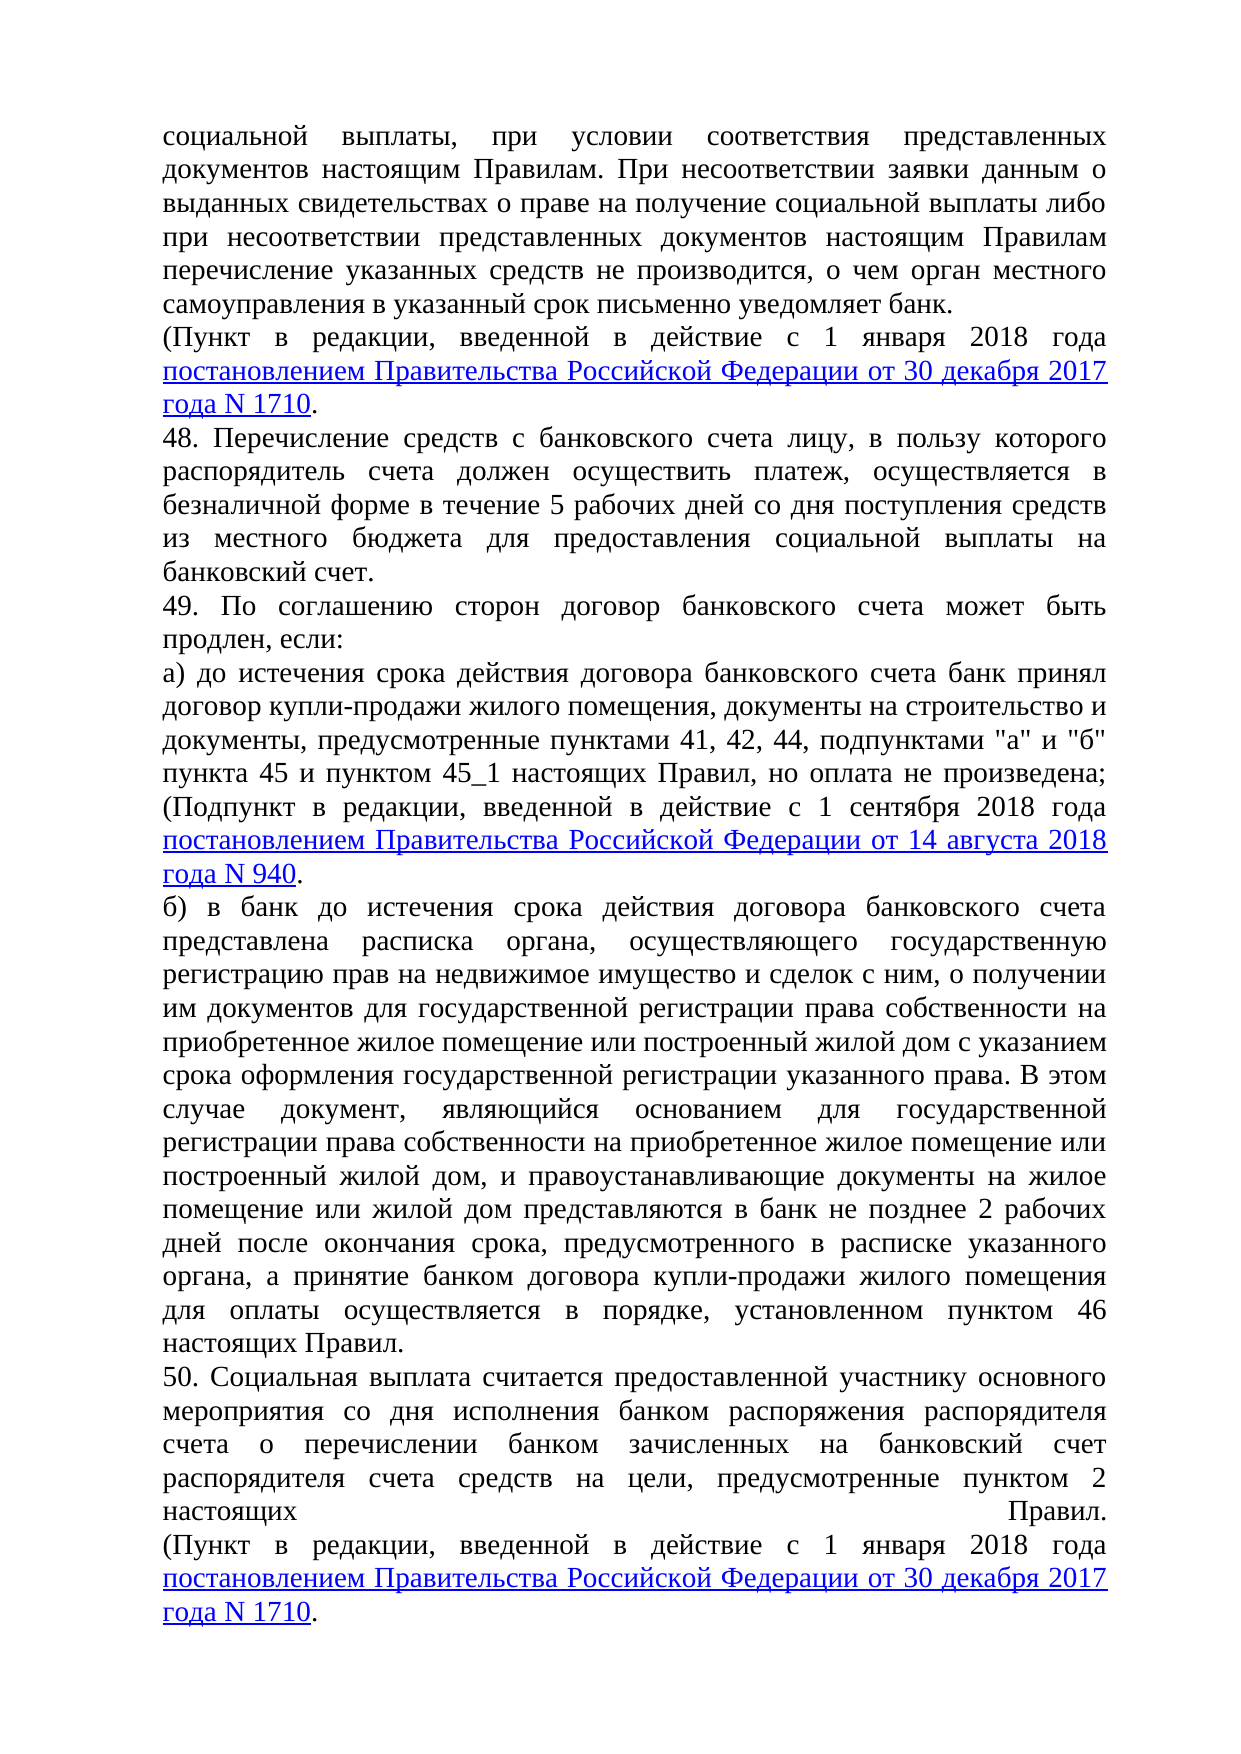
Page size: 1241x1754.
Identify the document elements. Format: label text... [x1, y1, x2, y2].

text (Пункт в редакции, введенной в действие с 1 января 2018 года постановлением Правительства Российской Федерации от 30 декабря 2017 года N 1710. [162, 383, 1107, 420]
text 49. По соглашению сторон договор банковского счета может быть продлен, если: [162, 588, 1107, 655]
text а) до истечения срока действия договора банковского счета банк принял договор купли-продажи жилого помещения, документы на строительство и документы, предусмотренные пунктами 41, 42, 44, подпунктами "а" и "б" пункта 45 и пунктом 45_1 настоящих Правил, но оплата не произведена; (Подпункт в редакции, введенной в действие с 1 сентября 2018 года постановлением Правительства Российской Федерации от 14 августа 2018 года N 940. [162, 852, 1107, 889]
text а) до истечения срока действия договора банковского счета банк принял договор купли-продажи жилого помещения, документы на строительство и документы, предусмотренные пунктами 41, 42, 44, подпунктами "а" и "б" пункта 45 и пунктом 45_1 настоящих Правил, но оплата не произведена; (Подпункт в редакции, введенной в действие с 1 сентября 2018 года постановлением Правительства Российской Федерации от 14 августа 2018 года N 940. [162, 655, 1107, 851]
text (Пункт в редакции, введенной в действие с 1 января 2018 года постановлением Правительства Российской Федерации от 30 декабря 2017 года N 1710. [162, 319, 1107, 382]
text 50. Социальная выплата считается предоставленной участнику основного мероприятия со дня исполнения банком распоряжения распорядителя счета о перечислении банком зачисленных на банковский счет распорядителя счета средств на цели, предусмотренные пунктом 2 настоящих Правил. (Пункт в редакции, введенной в действие с 1 января 2018 года постановлением Правительства Российской Федерации от 30 декабря 2017 года N 1710. [162, 1590, 1107, 1627]
text 48. Перечисление средств с банковского счета лицу, в пользу которого распорядитель счета должен осуществить платеж, осуществляется в безналичной форме в течение 5 рабочих дней со дня поступления средств из местного бюджета для предоставления социальной выплаты на банковский счет. [162, 420, 1107, 588]
text 50. Социальная выплата считается предоставленной участнику основного мероприятия со дня исполнения банком распоряжения распорядителя счета о перечислении банком зачисленных на банковский счет распорядителя счета средств на цели, предусмотренные пунктом 2 настоящих Правил. (Пункт в редакции, введенной в действие с 1 января 2018 года постановлением Правительства Российской Федерации от 30 декабря 2017 года N 1710. [162, 1359, 1107, 1589]
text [162, 118, 1107, 319]
text б) в банк до истечения срока действия договора банковского счета представлена расписка органа, осуществляющего государственную регистрацию прав на недвижимое имущество и сделок с ним, о получении им документов для государственной регистрации права собственности на приобретенное жилое помещение или построенный жилой дом с указанием срока оформления государственной регистрации указанного права. В этом случае документ, являющийся основанием для государственной регистрации права собственности на приобретенное жилое помещение или построенный жилой дом, и правоустанавливающие документы на жилое помещение или жилой дом представляются в банк не позднее 2 рабочих дней после окончания срока, предусмотренного в расписке указанного органа, а принятие банком договора купли-продажи жилого помещения для оплаты осуществляется в порядке, установленном пунктом 46 настоящих Правил. [162, 889, 1107, 1359]
